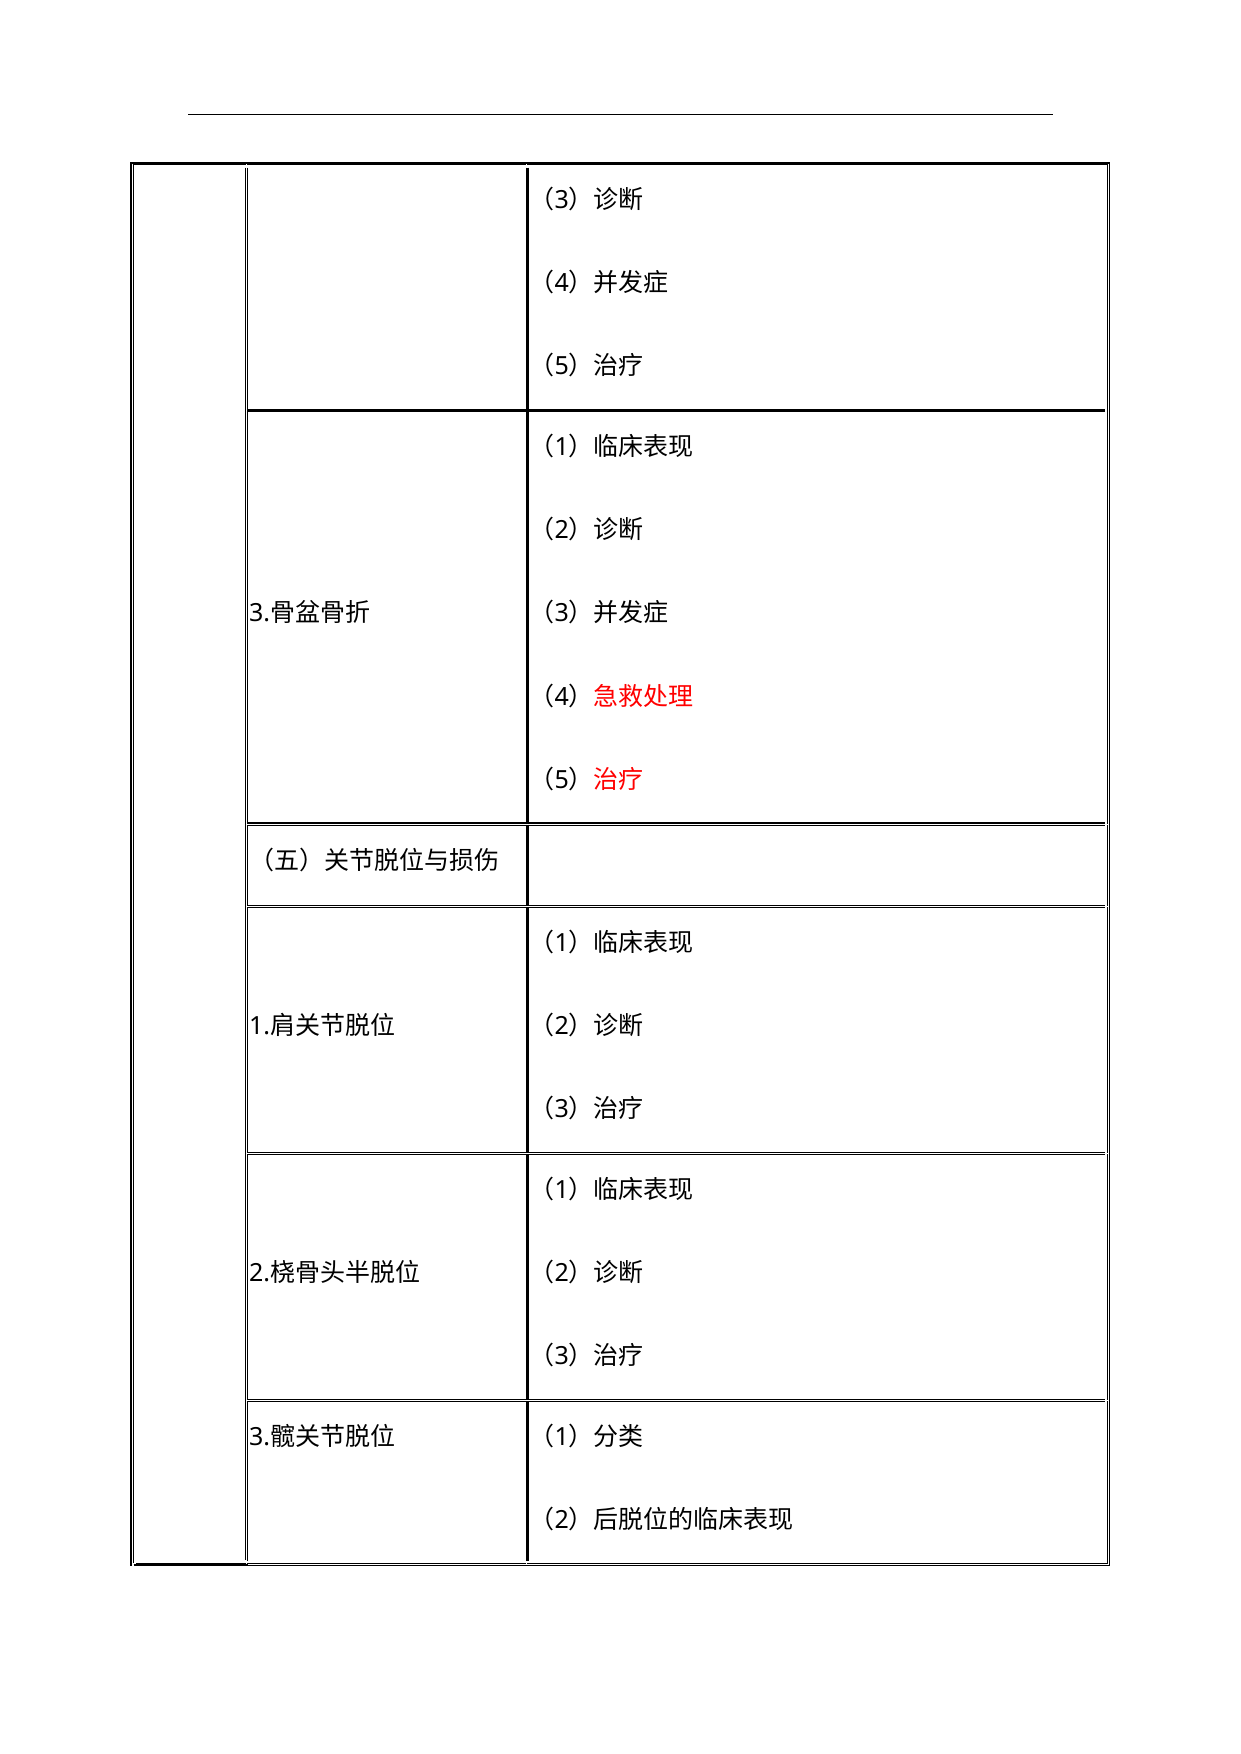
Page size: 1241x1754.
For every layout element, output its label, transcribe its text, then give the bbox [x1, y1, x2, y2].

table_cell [527, 165, 1107, 409]
table_cell [529, 822, 1107, 905]
table_cell 3.髋关节脱位 [247, 1402, 527, 1562]
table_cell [527, 1399, 1108, 1562]
table_cell （1）临床表现 （2）诊断 （3）治疗 [527, 1152, 1108, 1399]
table_cell 2.脊髓损伤 [247, 164, 527, 409]
table_cell 3.骨盆骨折 [248, 412, 526, 822]
table_cell 1.肩关节脱位 [248, 908, 526, 1152]
table_cell （1）临床表现 （2）诊断 （3）治疗 [527, 905, 1108, 1152]
table_cell 2.桡骨头半脱位 [248, 1155, 526, 1399]
table_cell （1）临床表现 （2）诊断 （3）并发症 （4）急救处理 （5）治疗 [529, 409, 1107, 822]
table_cell （五）关节脱位与损伤 [248, 826, 526, 905]
